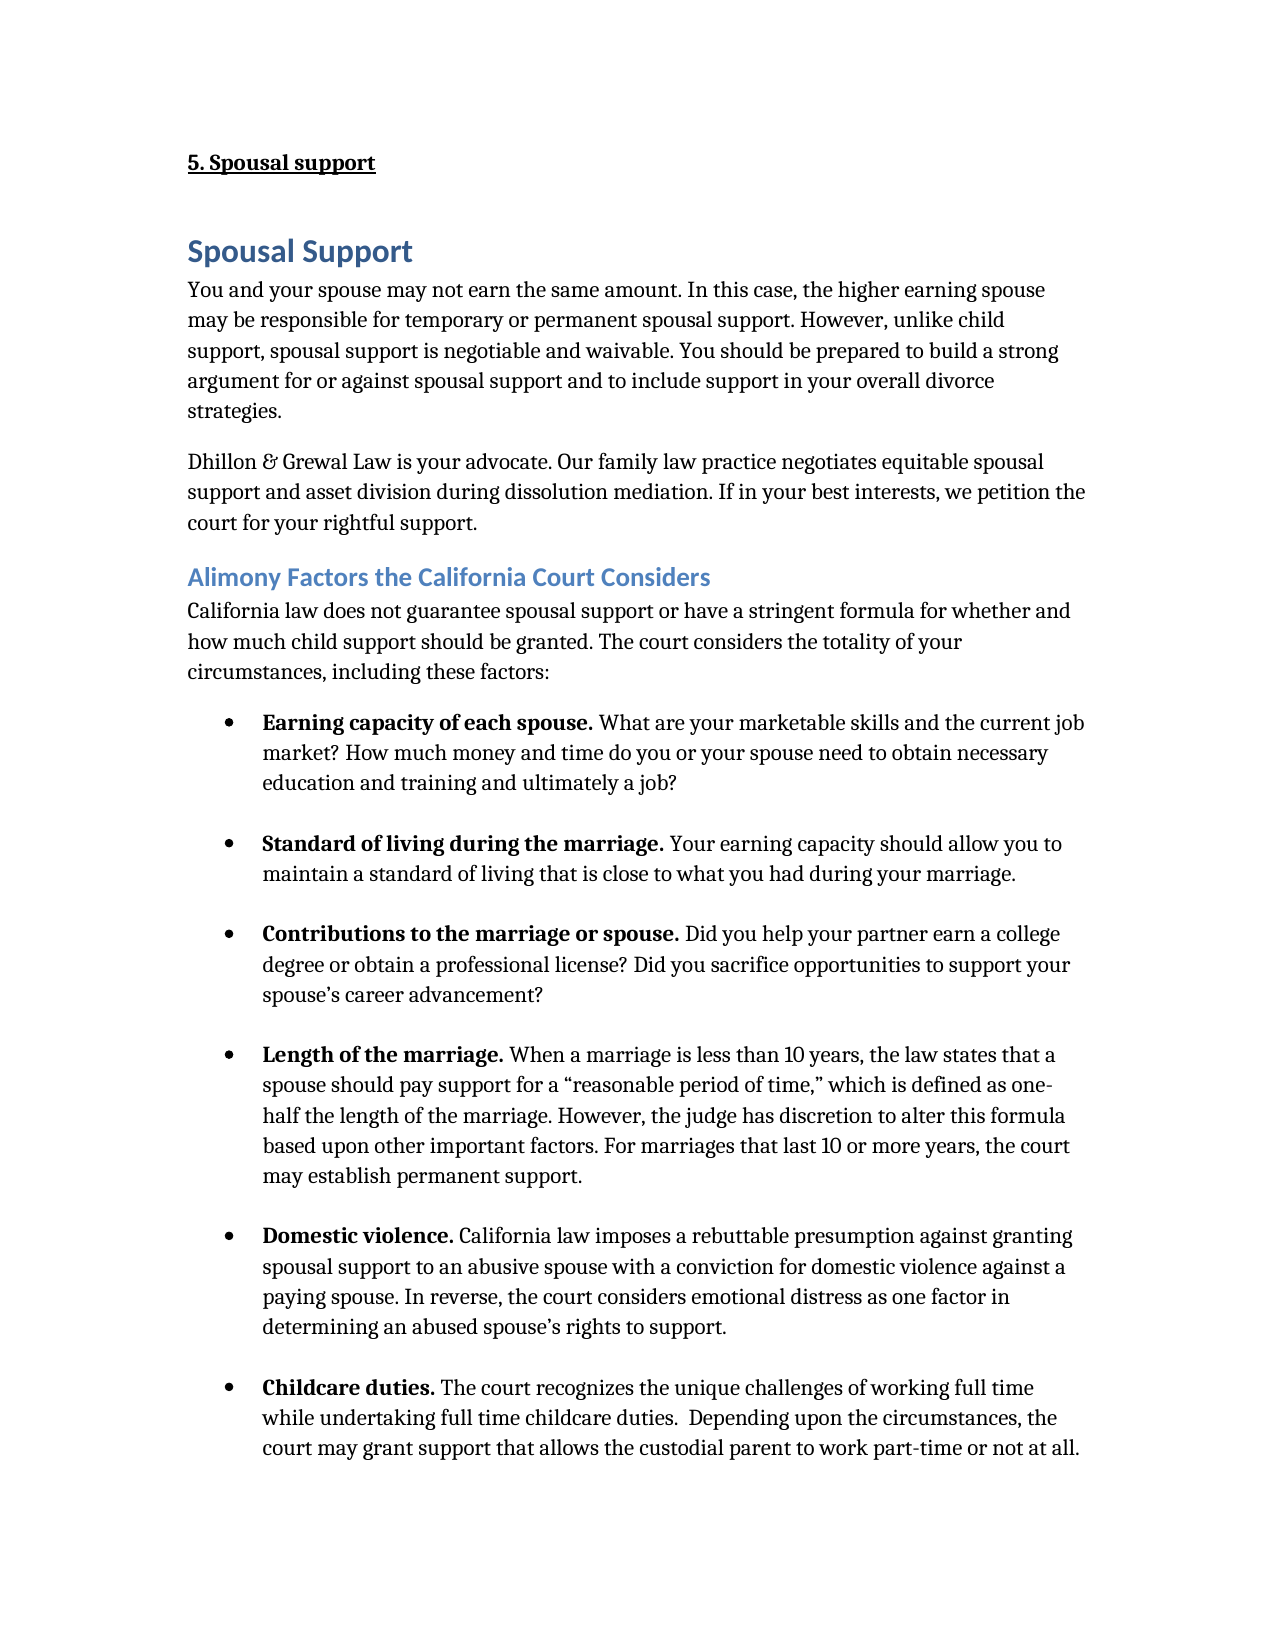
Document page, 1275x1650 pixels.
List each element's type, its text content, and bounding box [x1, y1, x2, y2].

list Childcare duties. The court recognizes the unique challenges of working full time while undertaking full time childcare duties. Depending upon the circumstances, the court may grant support that allows the custodial parent to work part-time or not at all. [225, 1374, 1087, 1461]
text California law does not guarantee spousal support or have a stringent formula for whether and how much child support should be granted. The court considers the totality of your circumstances, including these factors: [187, 598, 1087, 685]
text 5. Spousal support [187, 150, 1087, 176]
list Earning capacity of each spouse. What are your marketable skills and the current job market? How much money and time do you or your spouse need to obtain necessary education and training and ultimately a job? [225, 710, 1087, 796]
list Length of the marriage. When a marriage is less than 10 years, the law states that a spouse should pay support for a “reasonable period of time,” which is defined as one-half the length of the marriage. However, the judge has discretion to alter this formula based upon other important factors. For marriages that last 10 or more years, the court may establish permanent support. [225, 1042, 1087, 1189]
subtitle Spousal Support [187, 230, 1087, 271]
text Dhillon & Grewal Law is your advocate. Our family law practice negotiates equitable spousal support and asset division during dissolution mediation. If in your best interests, we petition the court for your rightful support. [187, 449, 1087, 536]
subtitle Alimony Factors the California Court Considers [187, 560, 1087, 593]
text You and your spouse may not earn the same amount. In this case, the higher earning spouse may be responsible for temporary or permanent spousal support. However, unlike child support, spousal support is negotiable and waivable. You should be prepared to build a strong argument for or against spousal support and to include support in your overall divorce strategies. [187, 277, 1087, 424]
list Contributions to the marriage or spouse. Did you help your partner earn a college degree or obtain a professional license? Did you sacrifice opportunities to support your spouse’s career advancement? [225, 921, 1087, 1008]
list Domestic violence. California law imposes a rebuttable presumption against granting spousal support to an abusive spouse with a conviction for domestic violence against a paying spouse. In reverse, the court considers emotional distress as one factor in determining an abused spouse’s rights to support. [225, 1223, 1087, 1340]
list Standard of living during the marriage. Your earning capacity should allow you to maintain a standard of living that is close to what you had during your marriage. [225, 831, 1087, 887]
